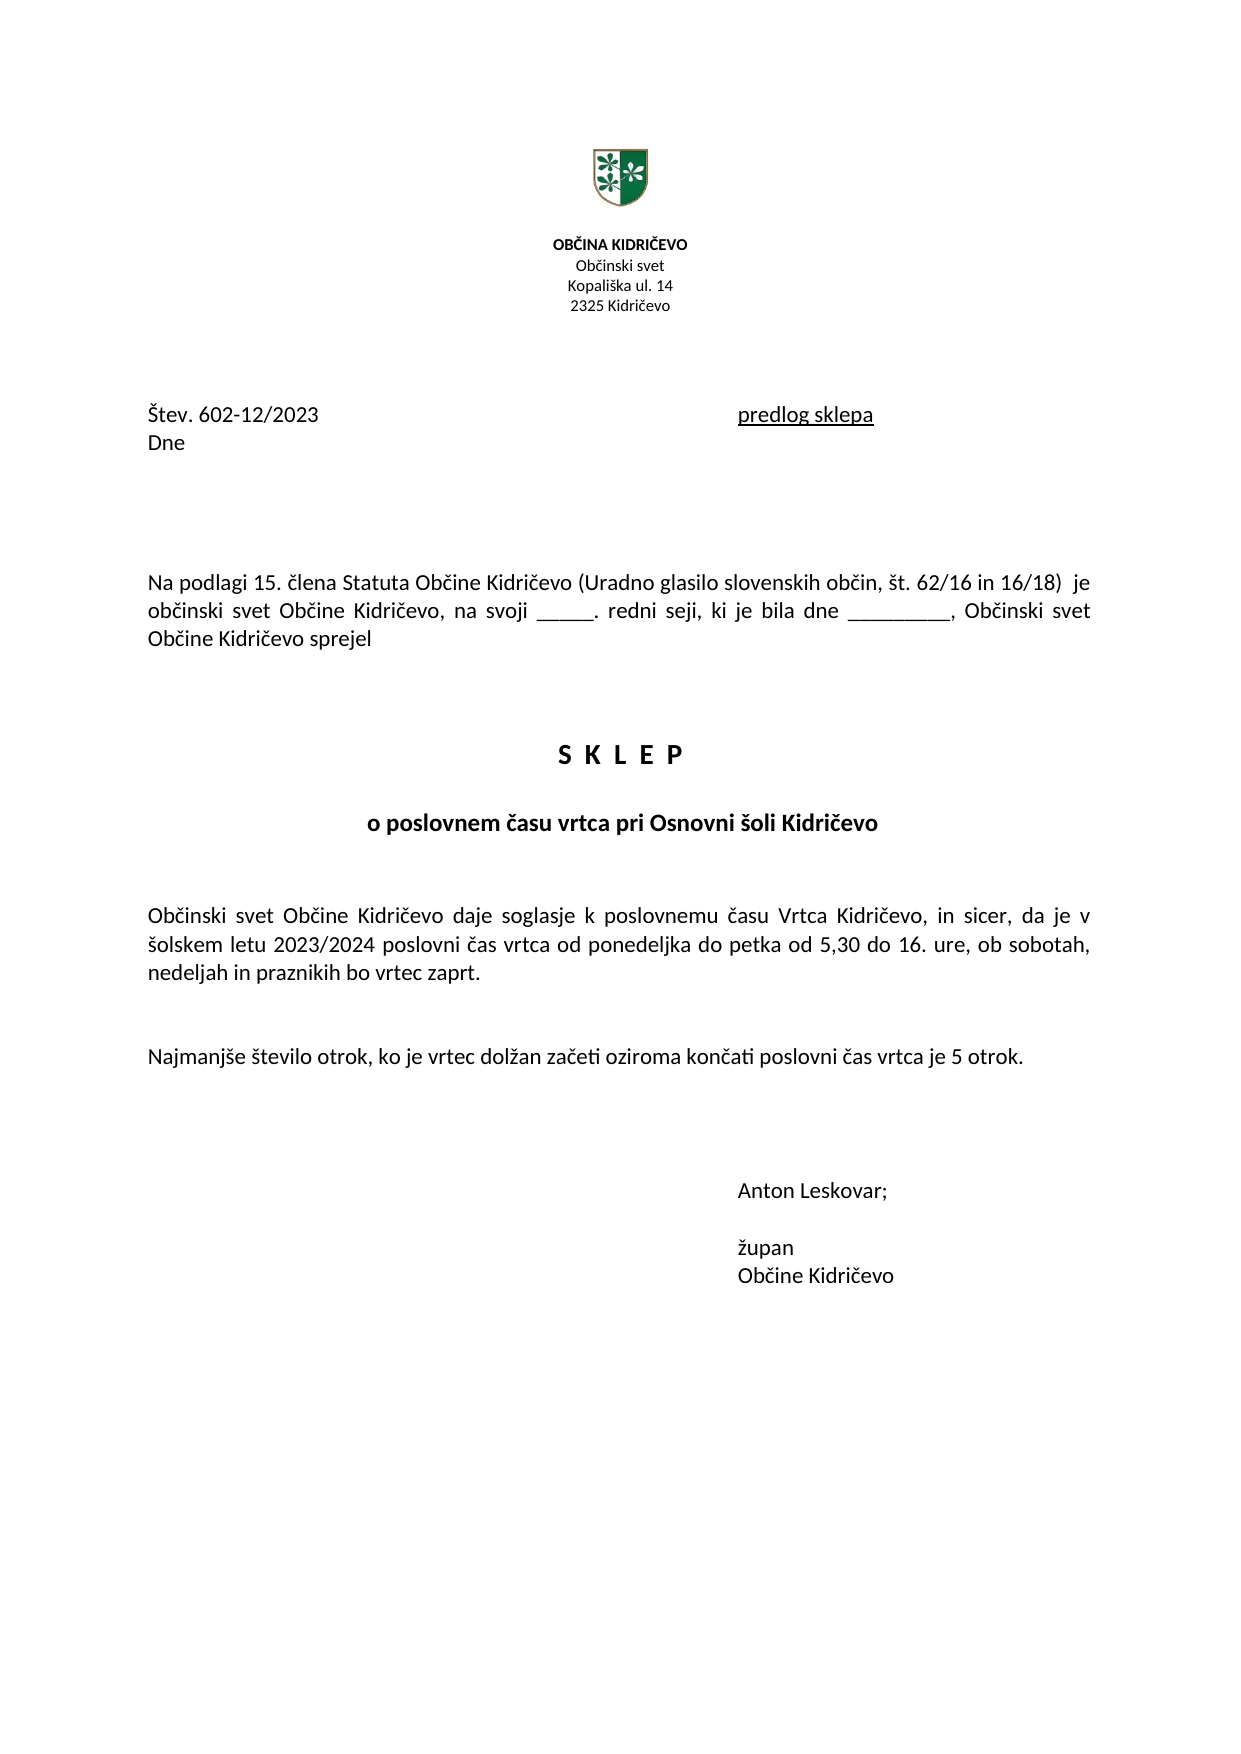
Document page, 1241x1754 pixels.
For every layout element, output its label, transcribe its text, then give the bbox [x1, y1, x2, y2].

text Najmanjše število otrok, ko je vrtec dolžan začeti oziroma končati poslovni čas vrtca je 5 otrok. [148, 1042, 1093, 1070]
text župan [148, 1233, 1093, 1261]
text Kopališka ul. 14 [148, 275, 1093, 296]
text Štev. 602-12/2023 predlog sklepa [148, 400, 1093, 428]
text Dne [148, 428, 1093, 456]
text S K L E P [148, 736, 1093, 772]
text Občine Kidričevo [148, 1261, 1093, 1289]
text Občinski svet [148, 255, 1093, 275]
text 2325 Kidričevo [148, 296, 1093, 316]
text OBČINA KIDRIČEVO [148, 235, 1093, 255]
text o poslovnem času vrtca pri Osnovni šoli Kidričevo [148, 807, 1093, 838]
text Anton Leskovar; [148, 1177, 1093, 1205]
picture [591, 147, 649, 207]
text Na podlagi 15. člena Statuta Občine Kidričevo (Uradno glasilo slovenskih občin, št. 62/16 in 16/18) je občinski svet Občine Kidričevo, na svoji _____. redni seji, ki je bila dne _________, Občinski svet Občine Kidričevo sprejel [148, 568, 1093, 652]
text Občinski svet Občine Kidričevo daje soglasje k poslovnemu času Vrtca Kidričevo, in sicer, da je v šolskem letu 2023/2024 poslovni čas vrtca od ponedeljka do petka od 5,30 do 16. ure, ob sobotah, nedeljah in praznikih bo vrtec zaprt. [148, 902, 1093, 986]
